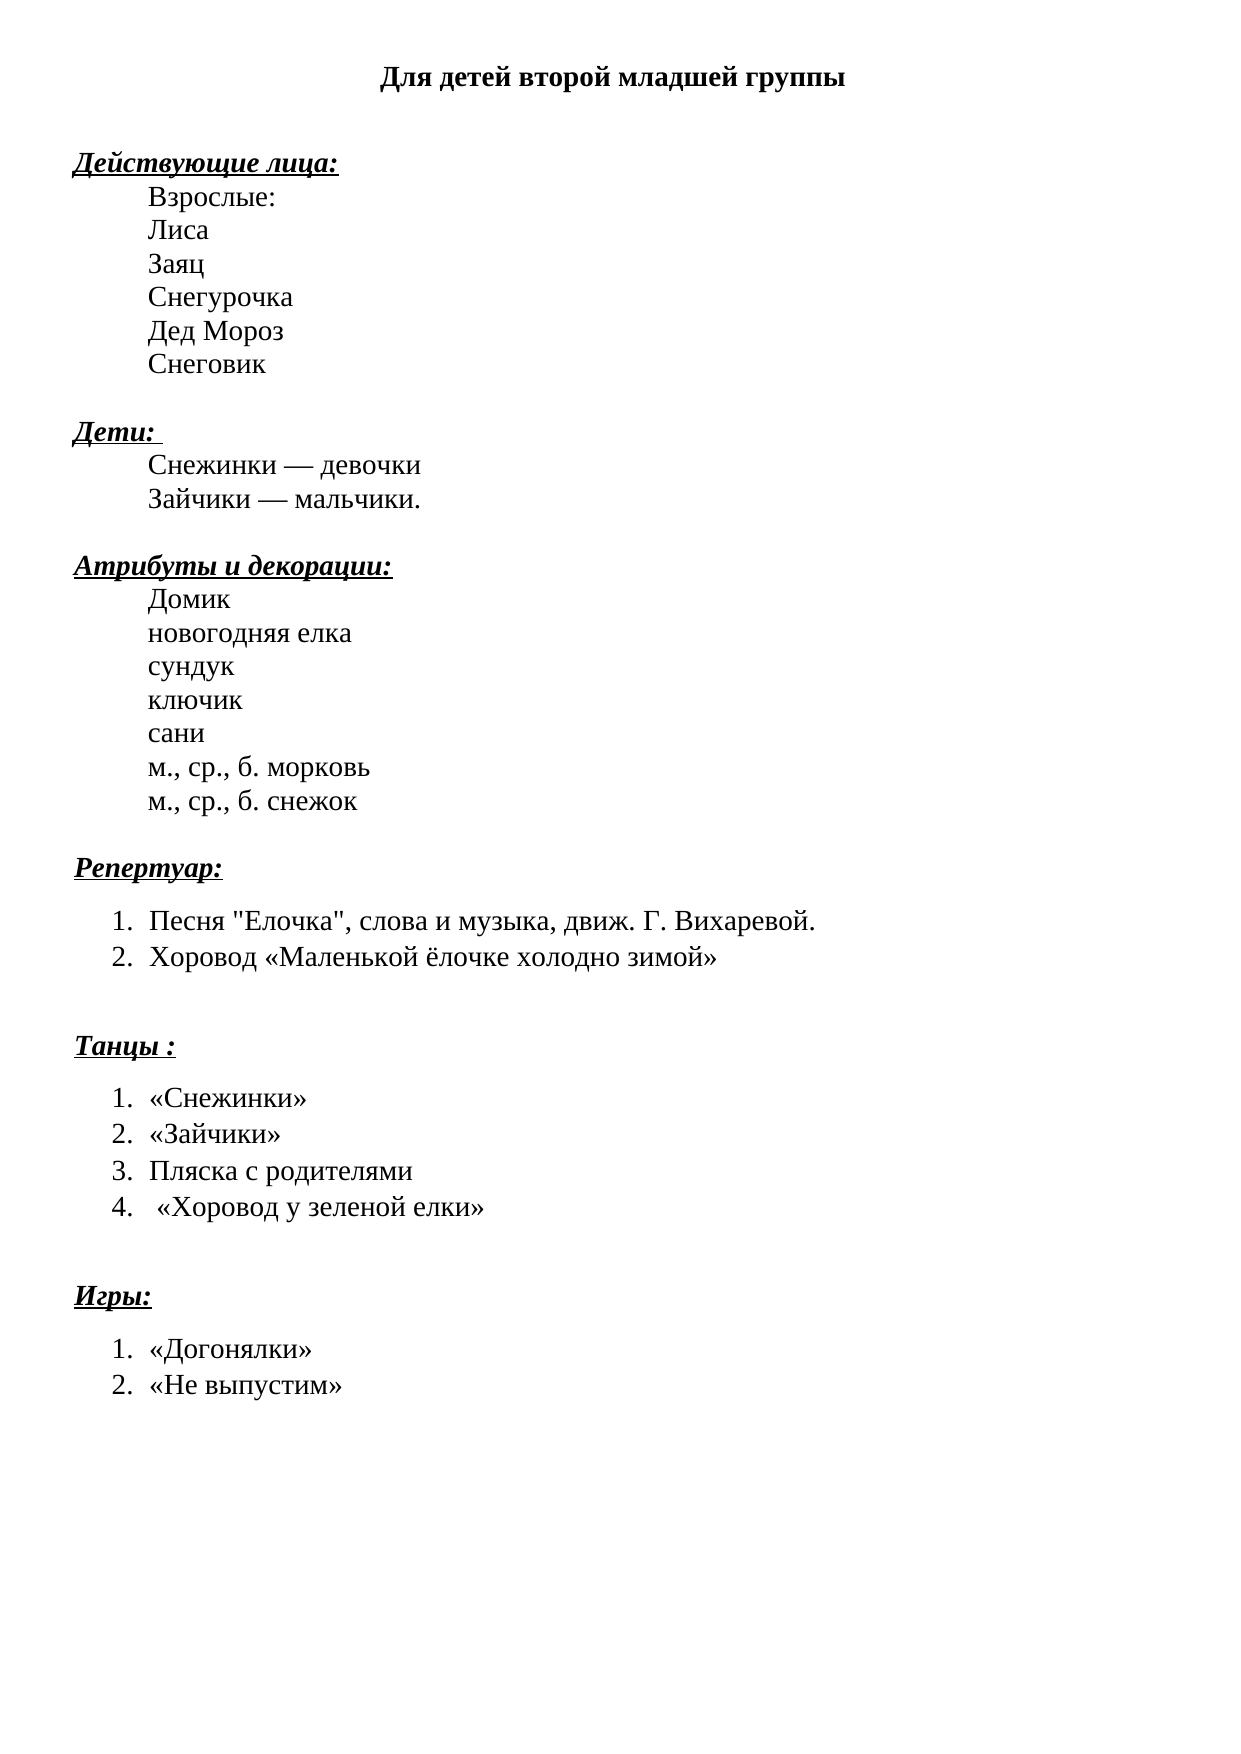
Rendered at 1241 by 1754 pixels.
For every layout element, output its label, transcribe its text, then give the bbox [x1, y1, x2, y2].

text Атрибуты и декорации: [74, 548, 1152, 581]
text Дед Мороз [74, 313, 1152, 347]
list «Снежинки» [111, 1081, 1152, 1114]
text Снеговик [74, 347, 1152, 380]
text Снегурочка [74, 279, 1152, 313]
list «Догонялки» [111, 1331, 1152, 1364]
text Домик [74, 581, 1152, 615]
list «Хоровод у зеленой елки» [111, 1189, 1152, 1222]
text Снежинки — девочки [74, 447, 1152, 481]
list Песня "Елочка", слова и музыка, движ. Г. Вихаревой. [111, 903, 1152, 936]
text сундук [74, 648, 1152, 682]
text м., ср., б. снежок [74, 783, 1152, 816]
list «Зайчики» [111, 1117, 1152, 1150]
text Действующие лица: [74, 145, 1152, 179]
text Заяц [74, 246, 1152, 279]
text новогодняя елка [74, 615, 1152, 648]
text Для детей второй младшей группы [74, 59, 1152, 93]
text м., ср., б. морковь [74, 749, 1152, 783]
text Лиса [74, 212, 1152, 246]
text Игры: [74, 1278, 1152, 1311]
list Хоровод «Маленькой ёлочке холодно зимой» [111, 939, 1152, 972]
text сани [74, 716, 1152, 749]
text Взрослые: [74, 179, 1152, 212]
list Пляска с родителями [111, 1153, 1152, 1186]
list «Не выпустим» [111, 1367, 1152, 1400]
text Зайчики — мальчики. [74, 481, 1152, 514]
text Дети: [74, 414, 1152, 447]
text Репертуар: [74, 850, 1152, 883]
text ключик [74, 682, 1152, 716]
text Танцы : [74, 1028, 1152, 1061]
